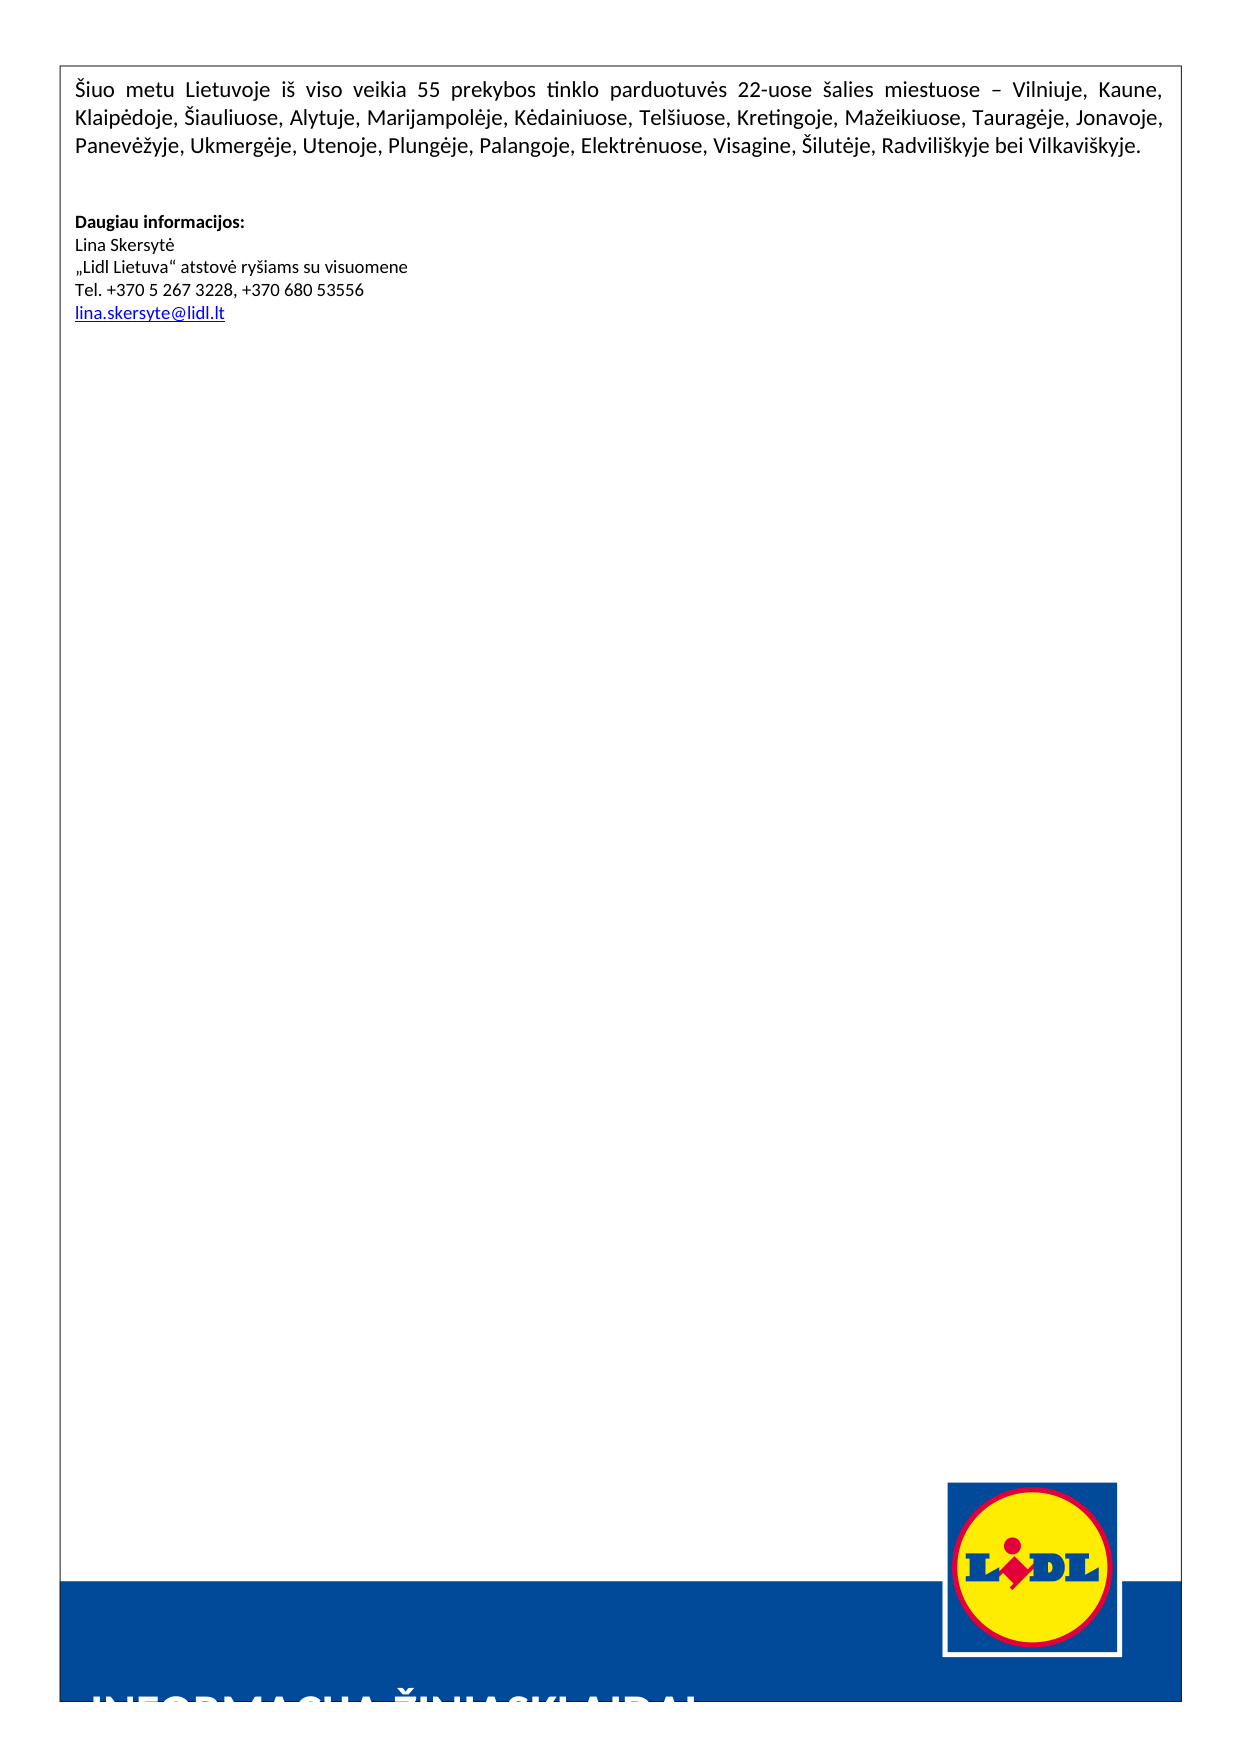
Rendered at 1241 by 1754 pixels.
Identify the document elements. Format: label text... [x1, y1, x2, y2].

picture [0, 6, 1241, 1754]
text lina.skersyte@lidl.lt [75, 302, 1165, 324]
text Daugiau informacijos: [75, 210, 1165, 233]
text Tel. +370 5 267 3228, +370 680 53556 [75, 279, 1165, 302]
text Lina Skersytė [75, 233, 1165, 256]
text Šiuo metu Lietuvoje iš viso veikia 55 prekybos tinklo parduotuvės 22-uose šalies miestuose – Vilniuje, Kaune, Klaipėdoje, Šiauliuose, Alytuje, Marijampolėje, Kėdainiuose, Telšiuose, Kretingoje, Mažeikiuose, Tauragėje, Jonavoje, Panevėžyje, Ukmergėje, Utenoje, Plungėje, Palangoje, Elektrėnuose, Visagine, Šilutėje, Radviliškyje bei Vilkaviškyje. [75, 75, 1165, 159]
text „Lidl Lietuva“ atstovė ryšiams su visuomene [75, 256, 1165, 279]
